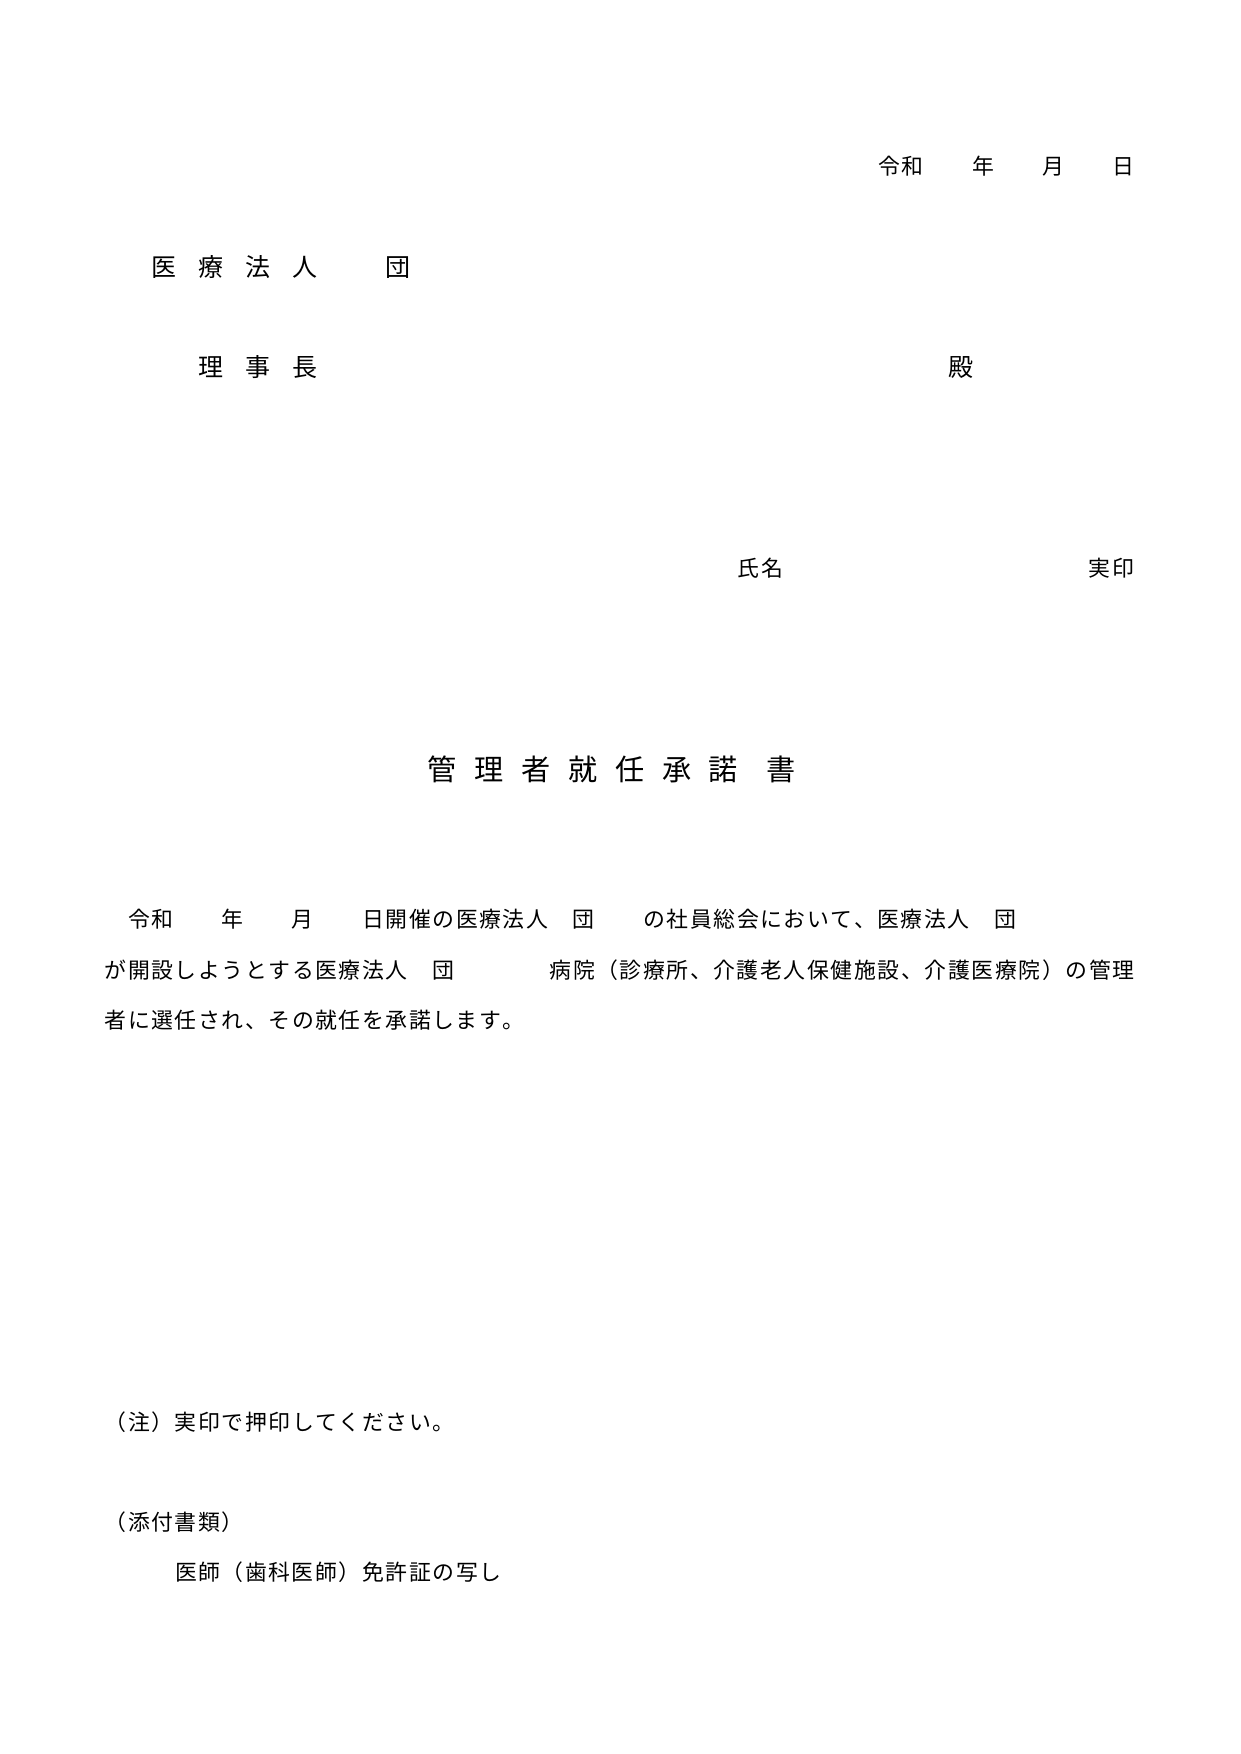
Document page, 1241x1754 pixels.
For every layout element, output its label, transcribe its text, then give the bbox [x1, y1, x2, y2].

text 医療法人 団 [104, 240, 1136, 291]
text 令和 年 月 日開催の医療法人 団 の社員総会において、医療法人 団 [104, 893, 1136, 943]
text 令和 年 月 日 [104, 140, 1136, 190]
text が開設しようとする医療法人 団 病院（診療所、介護老人保健施設、介護医療院）の管理 [104, 943, 1136, 993]
text 医師（歯科医師）免許証の写し [104, 1546, 1136, 1596]
text 管理者就任承諾書 [104, 742, 1136, 793]
text 氏名 実印 [104, 542, 1136, 592]
text （注）実印で押印してください。 [104, 1395, 1136, 1445]
text 者に選任され、その就任を承諾します。 [104, 993, 1136, 1044]
text （添付書類） [104, 1496, 1136, 1546]
text 理事長 殿 [104, 341, 1136, 391]
